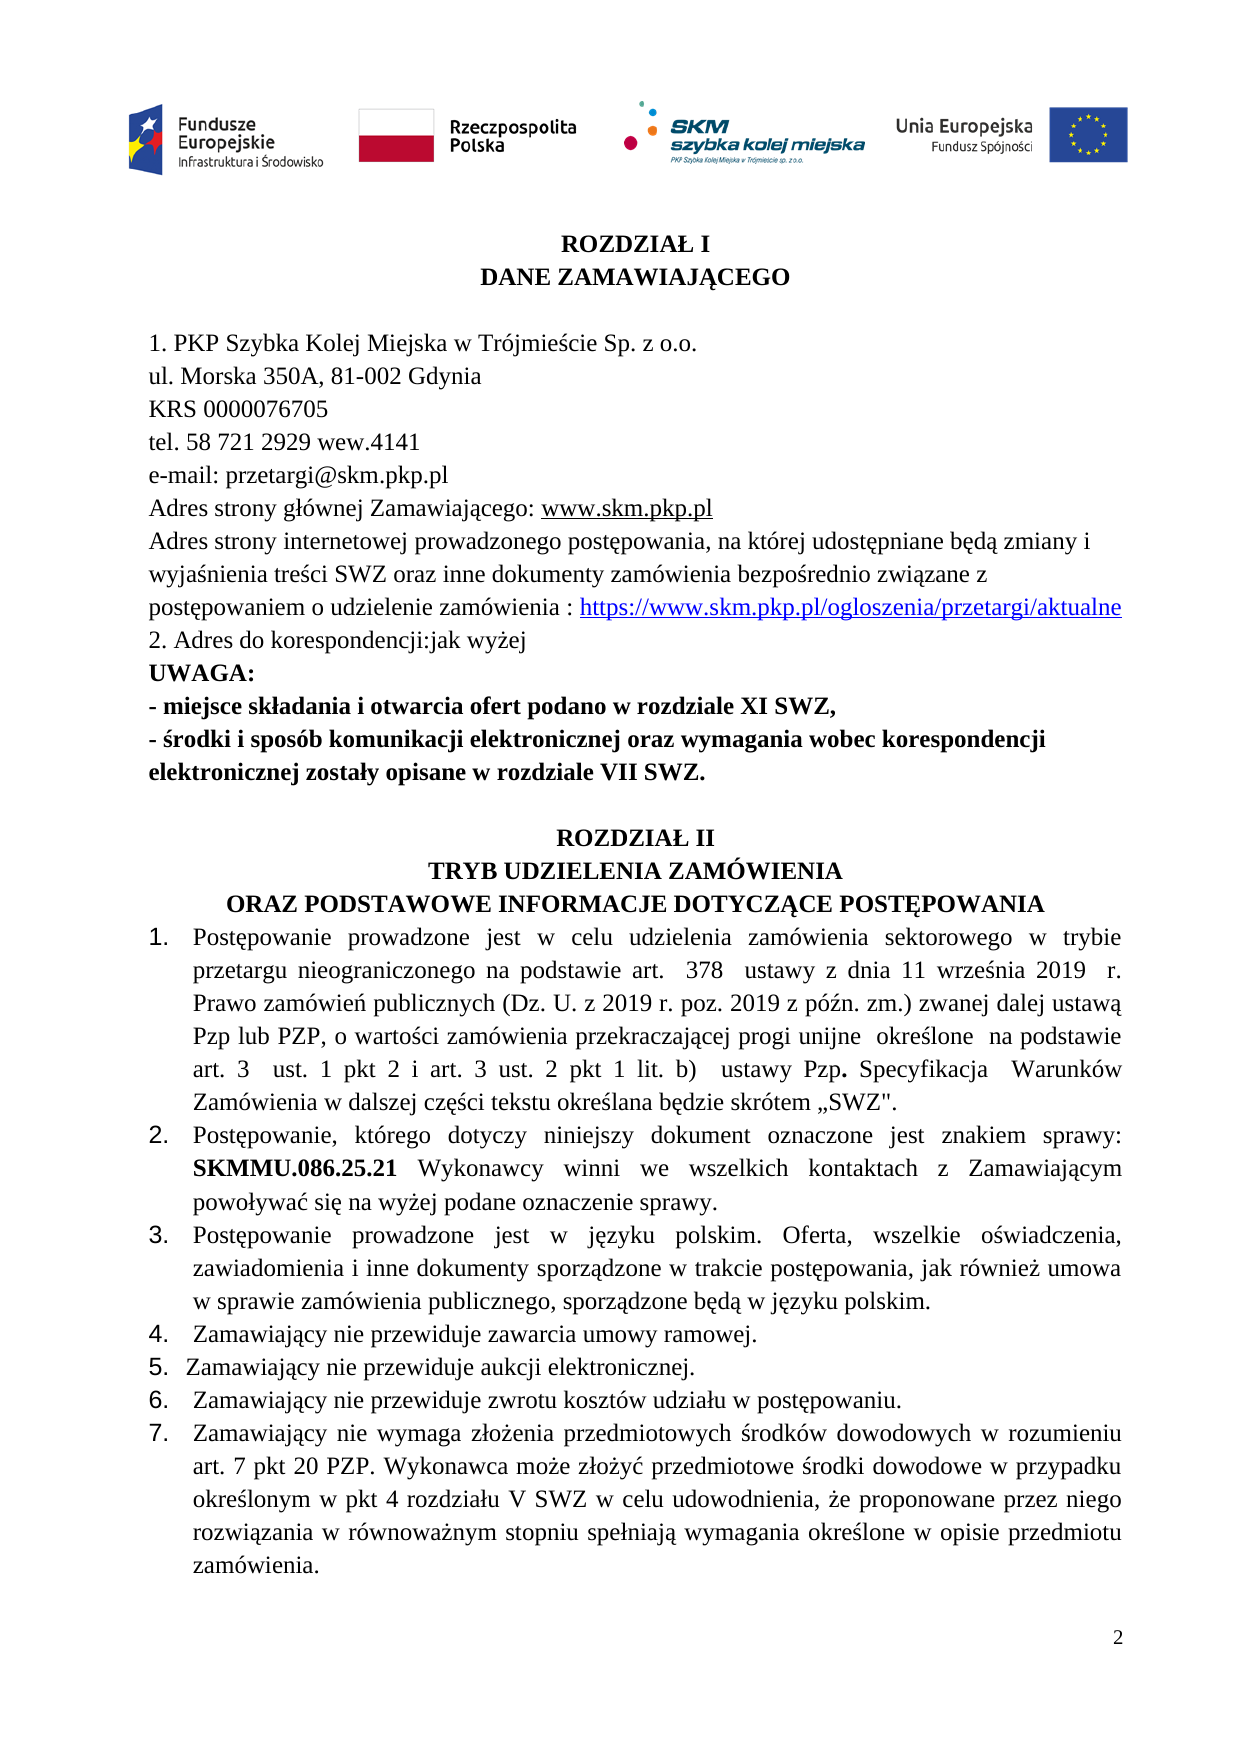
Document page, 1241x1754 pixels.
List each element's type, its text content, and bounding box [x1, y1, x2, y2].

text Adres strony internetowej prowadzonego postępowania, na której udostępniane będą zmiany i wyjaśnienia treści SWZ oraz inne dokumenty zamówienia bezpośrednio związane z postępowaniem o udzielenie zamówienia : https://www.skm.pkp.pl/ogloszenia/przetargi/aktualne [148, 526, 1122, 621]
text ROZDZIAŁ II [148, 823, 1122, 852]
text ROZDZIAŁ I [148, 229, 1122, 257]
text ul. Morska 350A, 81-002 Gdynia [148, 361, 1122, 389]
text 2. Adres do korespondencji:jak wyżej [148, 625, 1122, 654]
list Zamawiający nie wymaga złożenia przedmiotowych środków dowodowych w rozumieniu art. 7 pkt 20 PZP. Wykonawca może złożyć przedmiotowe środki dowodowe w przypadku określonym w pkt 4 rozdziału V SWZ w celu udowodnienia, że proponowane przez niego rozwiązania w równoważnym stopniu spełniają wymagania określone w opisie przedmiotu zamówienia. [148, 1418, 1122, 1579]
text UWAGA: [148, 658, 1122, 687]
picture [118, 73, 1144, 196]
text e-mail: przetargi@skm.pkp.pl [148, 460, 1122, 489]
list Zamawiający nie przewiduje zawarcia umowy ramowej. [148, 1319, 1122, 1348]
text - środki i sposób komunikacji elektronicznej oraz wymagania wobec korespondencji elektronicznej zostały opisane w rozdziale VII SWZ. [148, 724, 1122, 786]
text TRYB UDZIELENIA ZAMÓWIENIA [148, 856, 1122, 885]
list Postępowanie prowadzone jest w języku polskim. Oferta, wszelkie oświadczenia, zawiadomienia i inne dokumenty sporządzone w trakcie postępowania, jak również umowa w sprawie zamówienia publicznego, sporządzone będą w języku polskim. [148, 1219, 1122, 1314]
list Zamawiający nie przewiduje zwrotu kosztów udziału w postępowaniu. [148, 1385, 1122, 1414]
text - miejsce składania i otwarcia ofert podano w rozdziale XI SWZ, [148, 691, 1122, 720]
text ORAZ PODSTAWOWE INFORMACJE DOTYCZĄCE POSTĘPOWANIA [148, 889, 1122, 918]
list Postępowanie prowadzone jest w celu udzielenia zamówienia sektorowego w trybie przetargu nieograniczonego na podstawie art. 378 ustawy z dnia 11 września 2019 r. Prawo zamówień publicznych (Dz. U. z 2019 r. poz. 2019 z późn. zm.) zwanej dalej ustawą Pzp lub PZP, o wartości zamówienia przekraczającej progi unijne określone na podstawie art. 3 ust. 1 pkt 2 i art. 3 ust. 2 pkt 1 lit. b) ustawy Pzp. Specyfikacja Warunków Zamówienia w dalszej części tekstu określana będzie skrótem „SWZ". [148, 922, 1122, 1116]
text DANE ZAMAWIAJĄCEGO [148, 262, 1122, 291]
text 1. PKP Szybka Kolej Miejska w Trójmieście Sp. z o.o. [148, 328, 1122, 357]
list Postępowanie, którego dotyczy niniejszy dokument oznaczone jest znakiem sprawy: SKMMU.086.25.21 Wykonawcy winni we wszelkich kontaktach z Zamawiającym powoływać się na wyżej podane oznaczenie sprawy. [148, 1120, 1122, 1215]
list Zamawiający nie przewiduje aukcji elektronicznej. [148, 1352, 1122, 1381]
text KRS 0000076705 [148, 394, 1122, 423]
text tel. 58 721 2929 wew.4141 [148, 427, 1122, 456]
text Adres strony głównej Zamawiającego: www.skm.pkp.pl [148, 493, 1122, 522]
